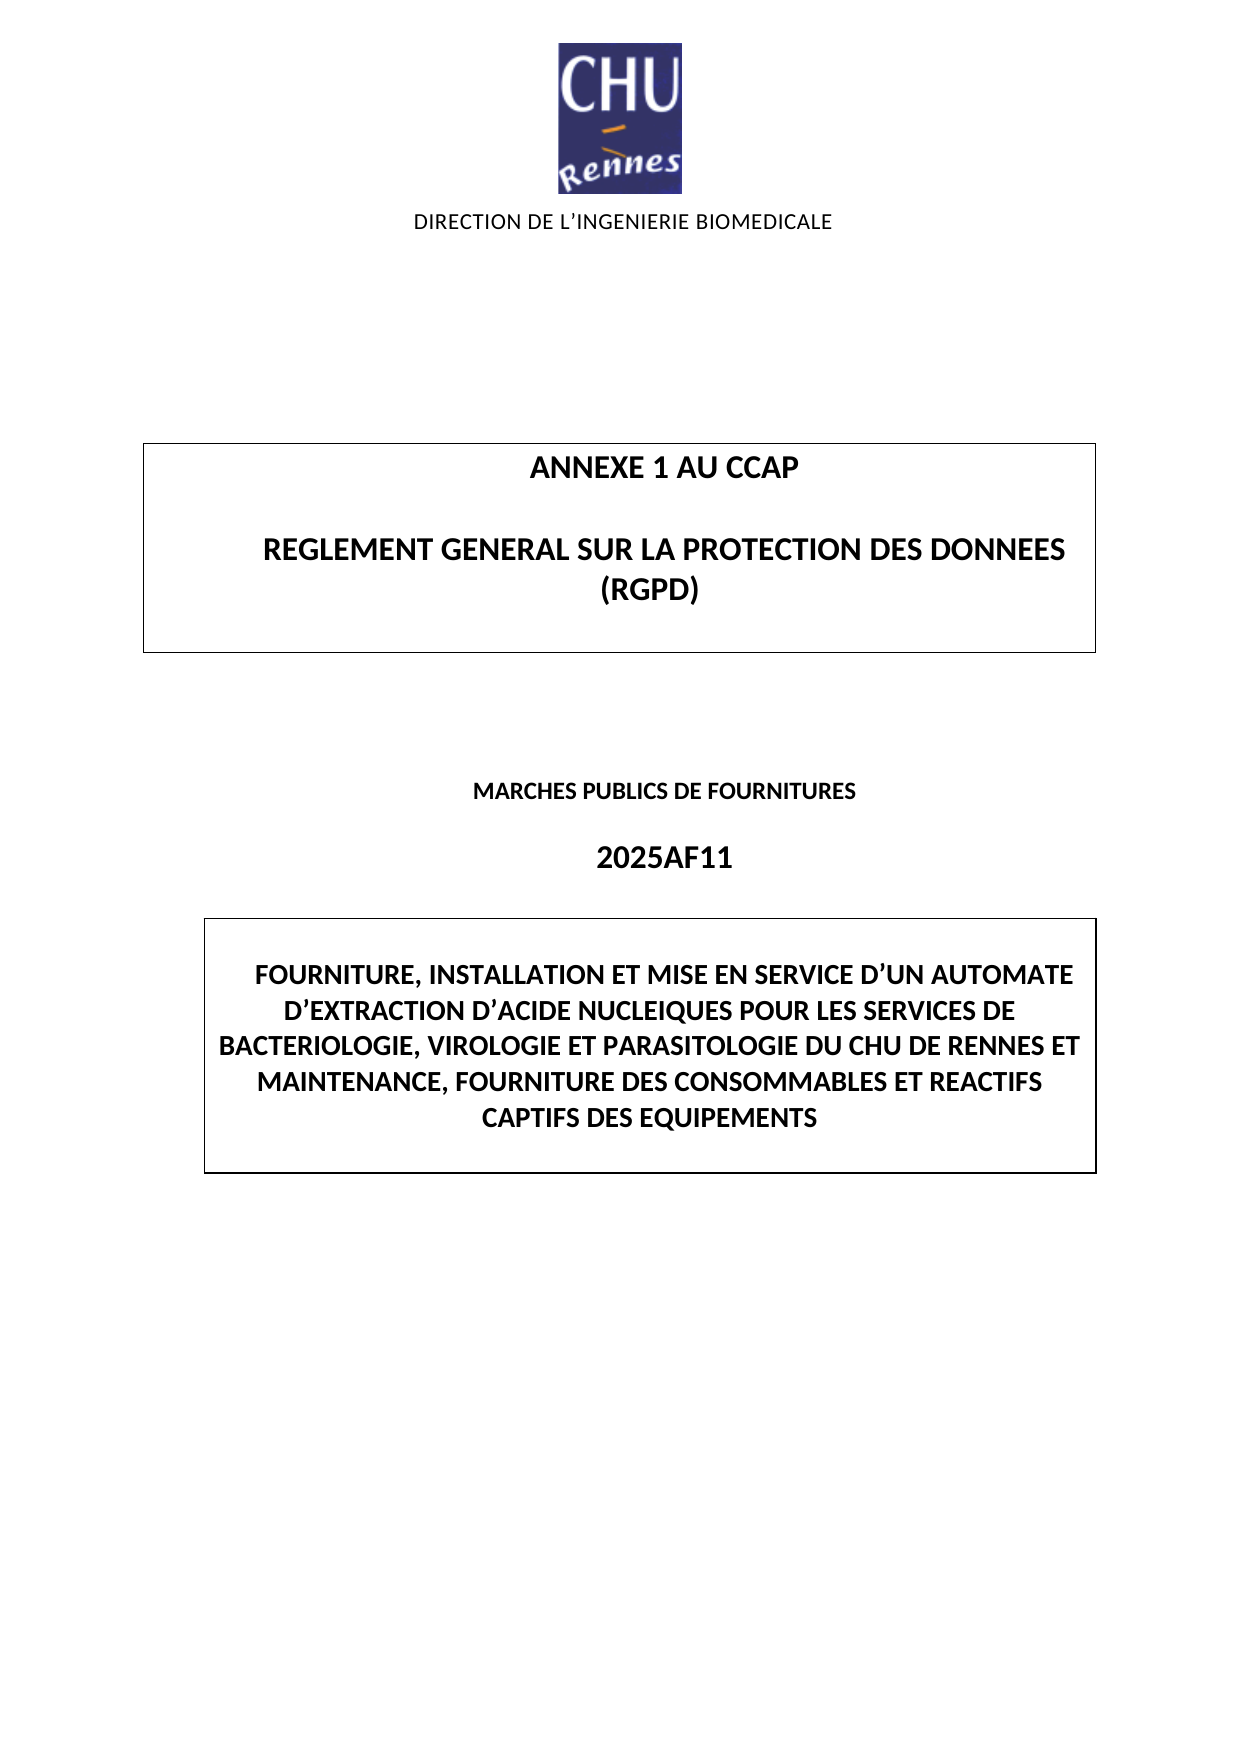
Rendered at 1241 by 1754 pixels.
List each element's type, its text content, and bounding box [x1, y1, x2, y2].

text FOURNITURE, INSTALLATION ET MISE EN SERVICE D’UN AUTOMATE D’EXTRACTION D’ACIDE NUCLEIQUES POUR LES SERVICES DE BACTERIOLOGIE, VIROLOGIE ET PARASITOLOGIE DU CHU DE RENNES ET MAINTENANCE, FOURNITURE DES CONSOMMABLES ET REACTIFS CAPTIFS DES EQUIPEMENTS [205, 953, 1095, 1134]
text MARCHES PUBLICS DE FOURNITURES [207, 775, 1093, 806]
text REGLEMENT GENERAL SUR LA PROTECTION DES DONNEES (RGPD) [144, 524, 1095, 609]
text 2025AF11 [207, 836, 1093, 877]
text ANNEXE 1 AU CCAP [144, 444, 1095, 487]
